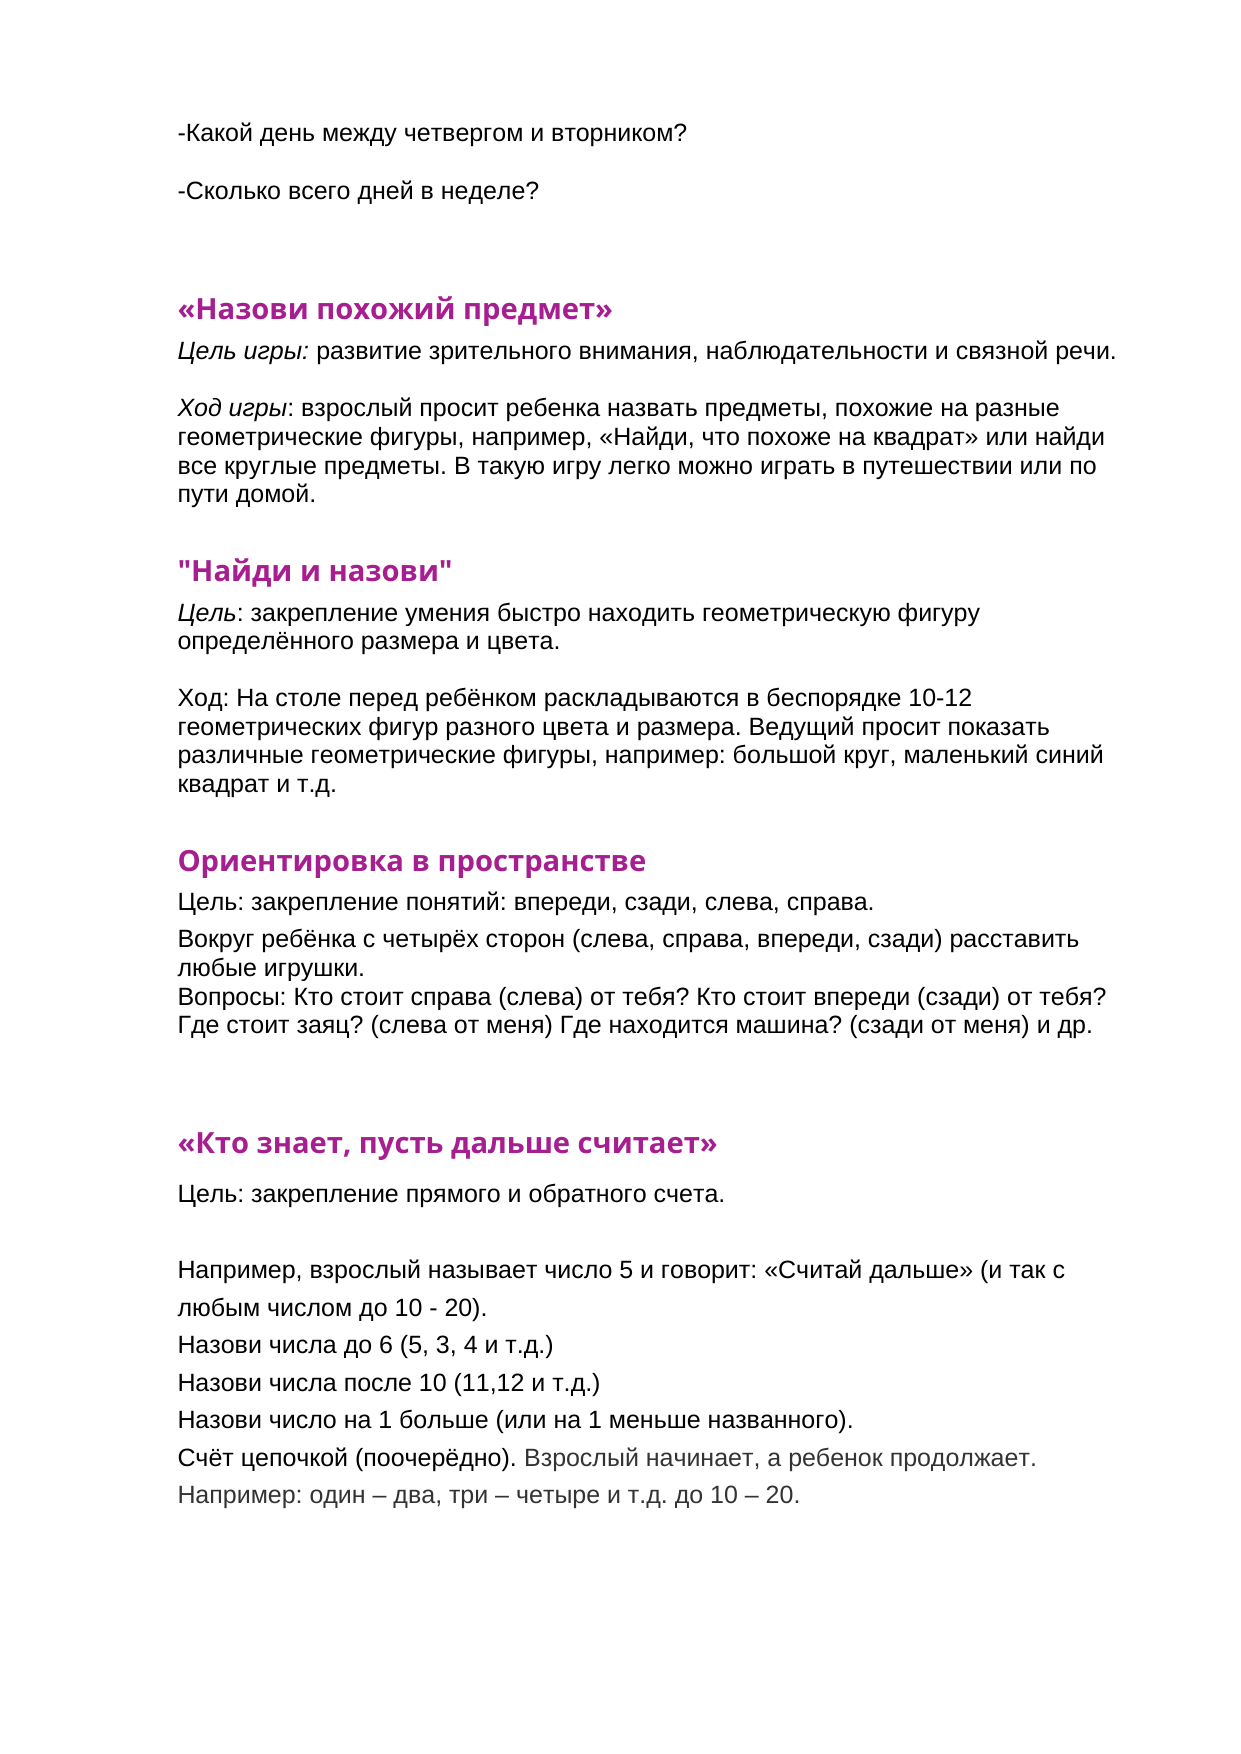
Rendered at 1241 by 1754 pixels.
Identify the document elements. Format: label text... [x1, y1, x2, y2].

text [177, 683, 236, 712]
text Цель: закрепление умения быстро находить геометрическую фигуру определённого размера и цвета. [177, 597, 1152, 683]
text "Найди и назови" [177, 550, 1152, 590]
text Ход: На столе перед ребёнком раскладываются в беспорядке 10-12 геометрических фигур разного цвета и размера. Ведущий просит показать различные геометрические фигуры, например: большой круг, маленький синий квадрат и т.д. [337, 683, 1152, 798]
text Ориентировка в пространстве [177, 840, 1152, 879]
text Например, взрослый называет число 5 и говорит: «Считай дальше» (и так с любым числом до 10 - 20). Назови числа до 6 (5, 3, 4 и т.д.) Назови числа после 10 (11,12 и т.д.) Назови число на 1 больше (или на 1 меньше названного). Счёт цепочкой (поочерёдно). Взрослый начинает, а ребенок продолжает. Например: один – два, три – четыре и т.д. до 10 – 20. [177, 1247, 1152, 1509]
text «Кто знает, пусть дальше считает» [177, 1123, 1152, 1162]
text «Назови похожий предмет» [177, 288, 1152, 328]
text Цель: закрепление прямого и обратного счета. [177, 1170, 1152, 1208]
text Цель игры: развитие зрительного внимания, наблюдательности и связной речи. Ход игры: взрослый просит ребенка назвать предметы, похожие на разные геометрические фигуры, например, «Найди, что похоже на квадрат» или найди все круглые предметы. В такую игру легко можно играть в путешествии или по пути домой. [177, 336, 1152, 508]
text Вокруг ребёнка с четырёх сторон (слева, справа, впереди, сзади) расставить любые игрушки. Вопросы: Кто стоит справа (слева) от тебя? Кто стоит впереди (сзади) от тебя? Где стоит заяц? (слева от меня) Где находится машина? (сзади от меня) и др. [365, 924, 1152, 1039]
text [177, 118, 1152, 204]
text Цель: закрепление понятий: впереди, сзади, слева, справа. [177, 887, 1152, 916]
